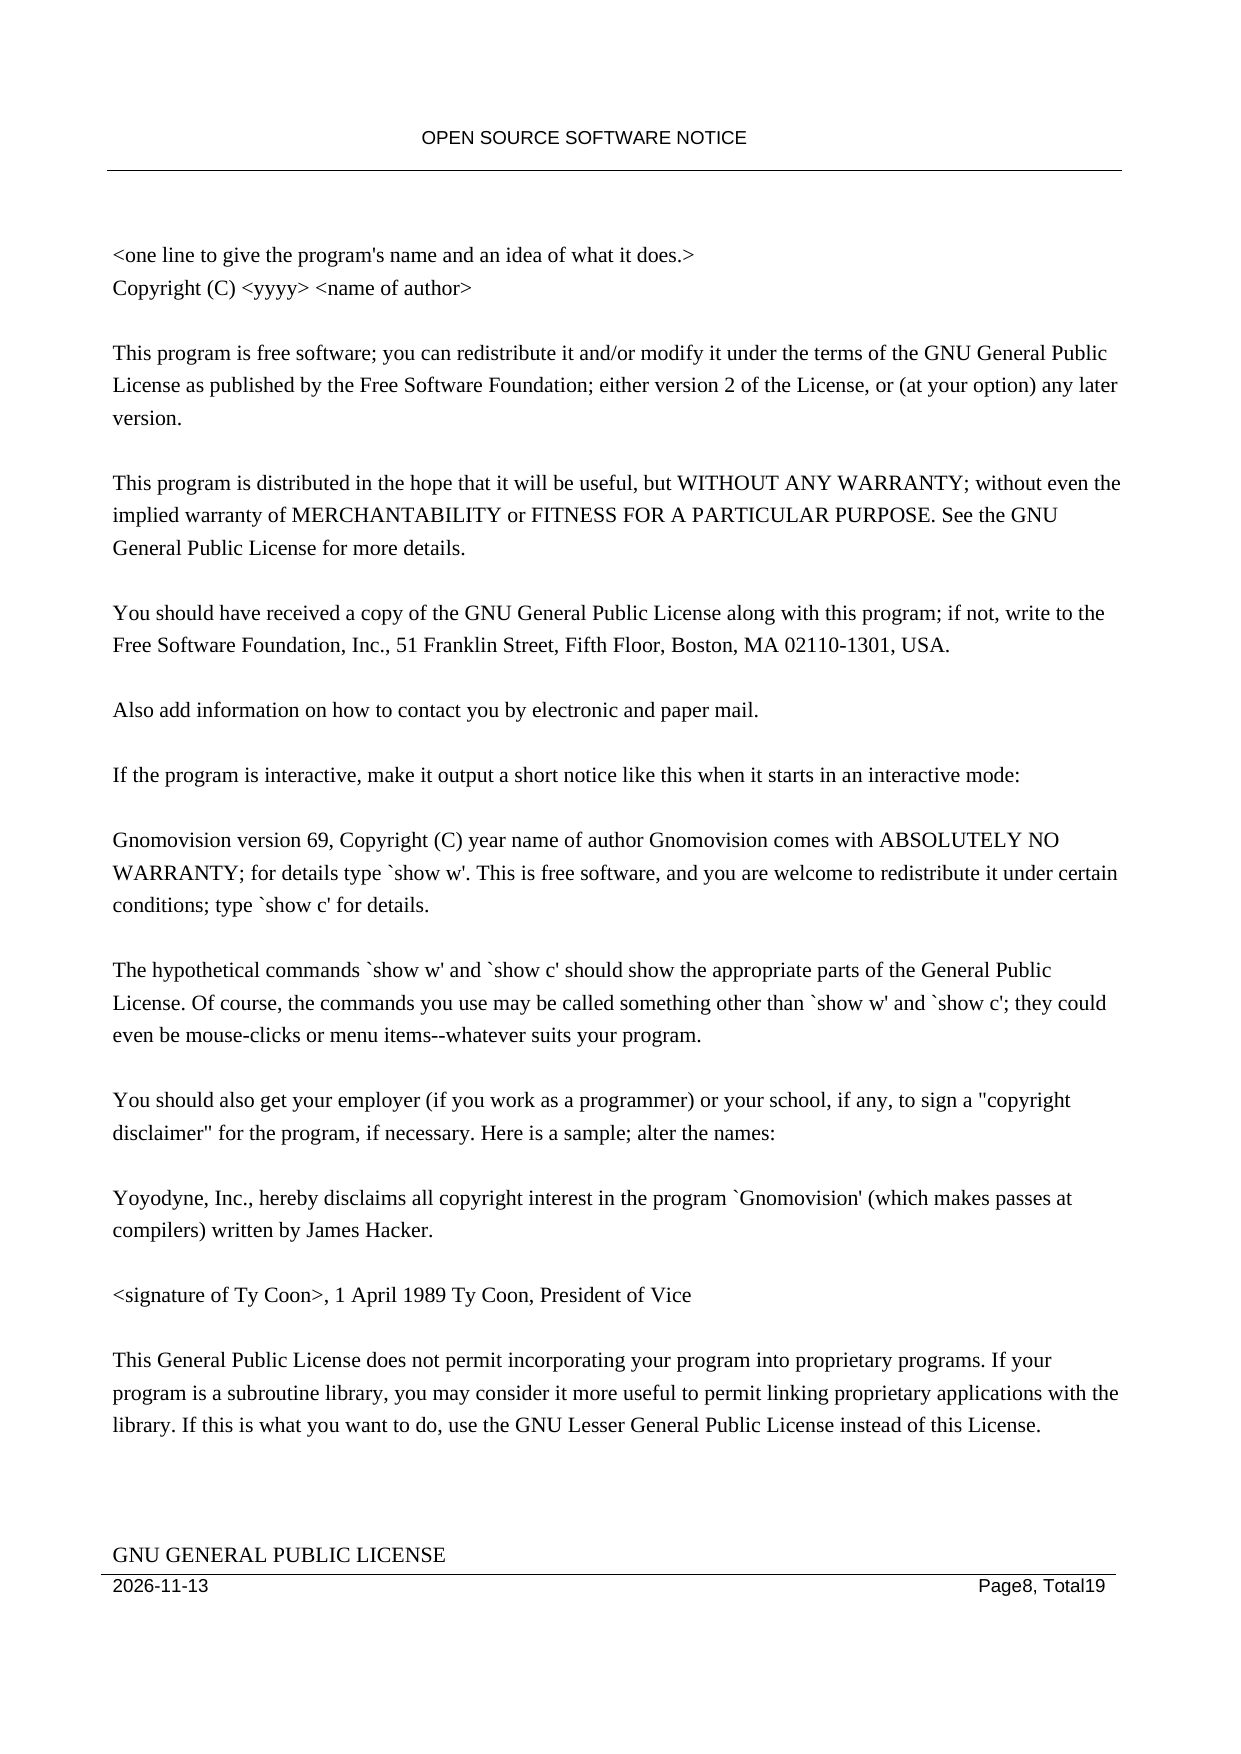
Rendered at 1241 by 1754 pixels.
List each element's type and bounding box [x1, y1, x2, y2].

text [112, 206, 1128, 1571]
